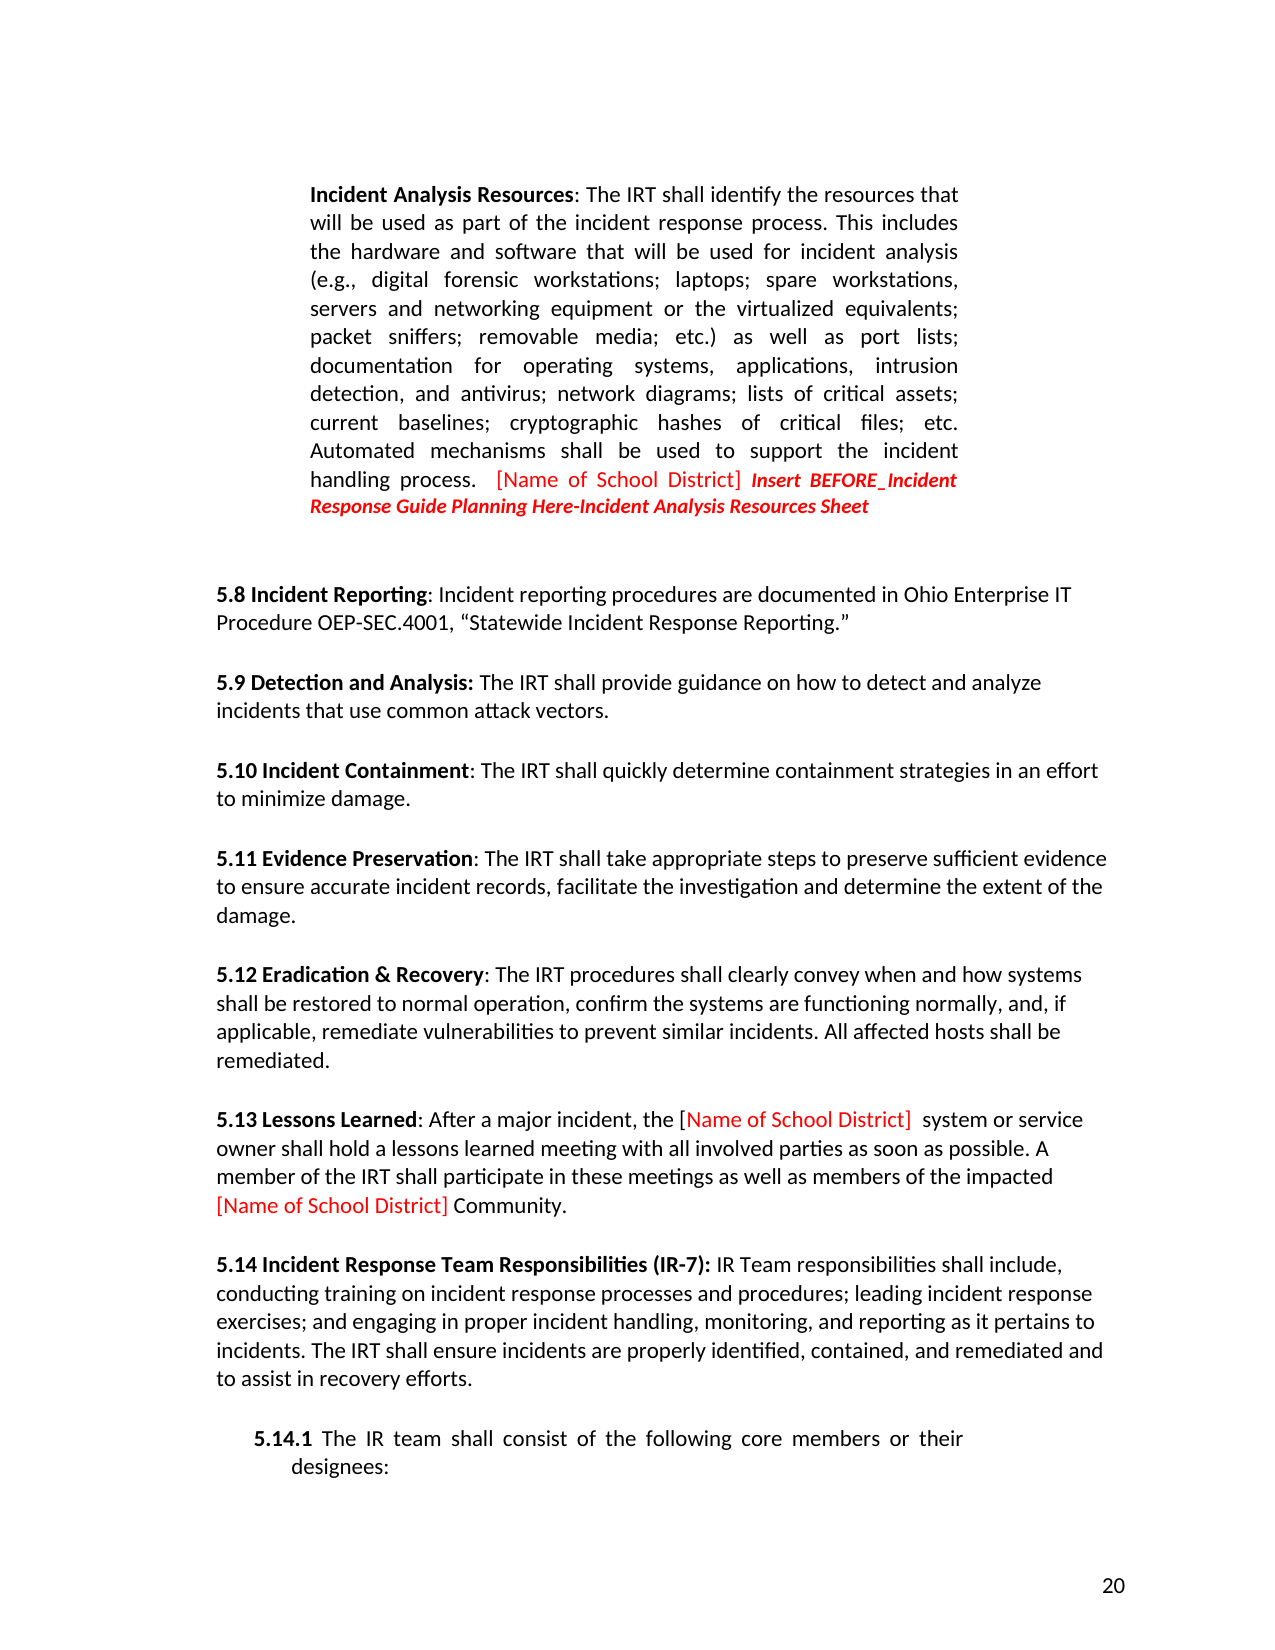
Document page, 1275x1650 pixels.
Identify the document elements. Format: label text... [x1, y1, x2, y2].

table_cell 5.10 Incident Containment: The IRT shall quickly determine containment strategies in an effort to minimize damage. [150, 756, 1125, 844]
table_cell 5.13 Lessons Learned: After a major incident, the [Name of School District] system or service owner shall hold a lessons learned meeting with all involved parties as soon as possible. A member of the IRT shall participate in these meetings as well as members of the impacted [Name of School District] Community. [150, 1105, 1125, 1250]
table_cell 5.11 Evidence Preservation: The IRT shall take appropriate steps to preserve sufficient evidence to ensure accurate incident records, facilitate the investigation and determine the extent of the damage. [150, 844, 1125, 960]
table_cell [150, 1424, 1125, 1482]
table_cell 5.8 Incident Reporting: Incident reporting procedures are documented in Ohio Enterprise IT Procedure OEP-SEC.4001, “Statewide Incident Response Reporting.” [150, 580, 1125, 668]
table_cell 5.12 Eradication & Recovery: The IRT procedures shall clearly convey when and how systems shall be restored to normal operation, confirm the systems are functioning normally, and, if applicable, remediate vulnerabilities to prevent similar incidents. All affected hosts shall be remediated. [150, 960, 1125, 1105]
table_cell 5.14 Incident Response Team Responsibilities (IR-7): IR Team responsibilities shall include, conducting training on incident response processes and procedures; leading incident response exercises; and engaging in proper incident handling, monitoring, and reporting as it pertains to incidents. The IRT shall ensure incidents are properly identified, contained, and remediated and to assist in recovery efforts. [150, 1250, 1125, 1424]
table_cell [150, 150, 1125, 580]
table_cell 5.9 Detection and Analysis: The IRT shall provide guidance on how to detect and analyze incidents that use common attack vectors. [150, 668, 1125, 756]
